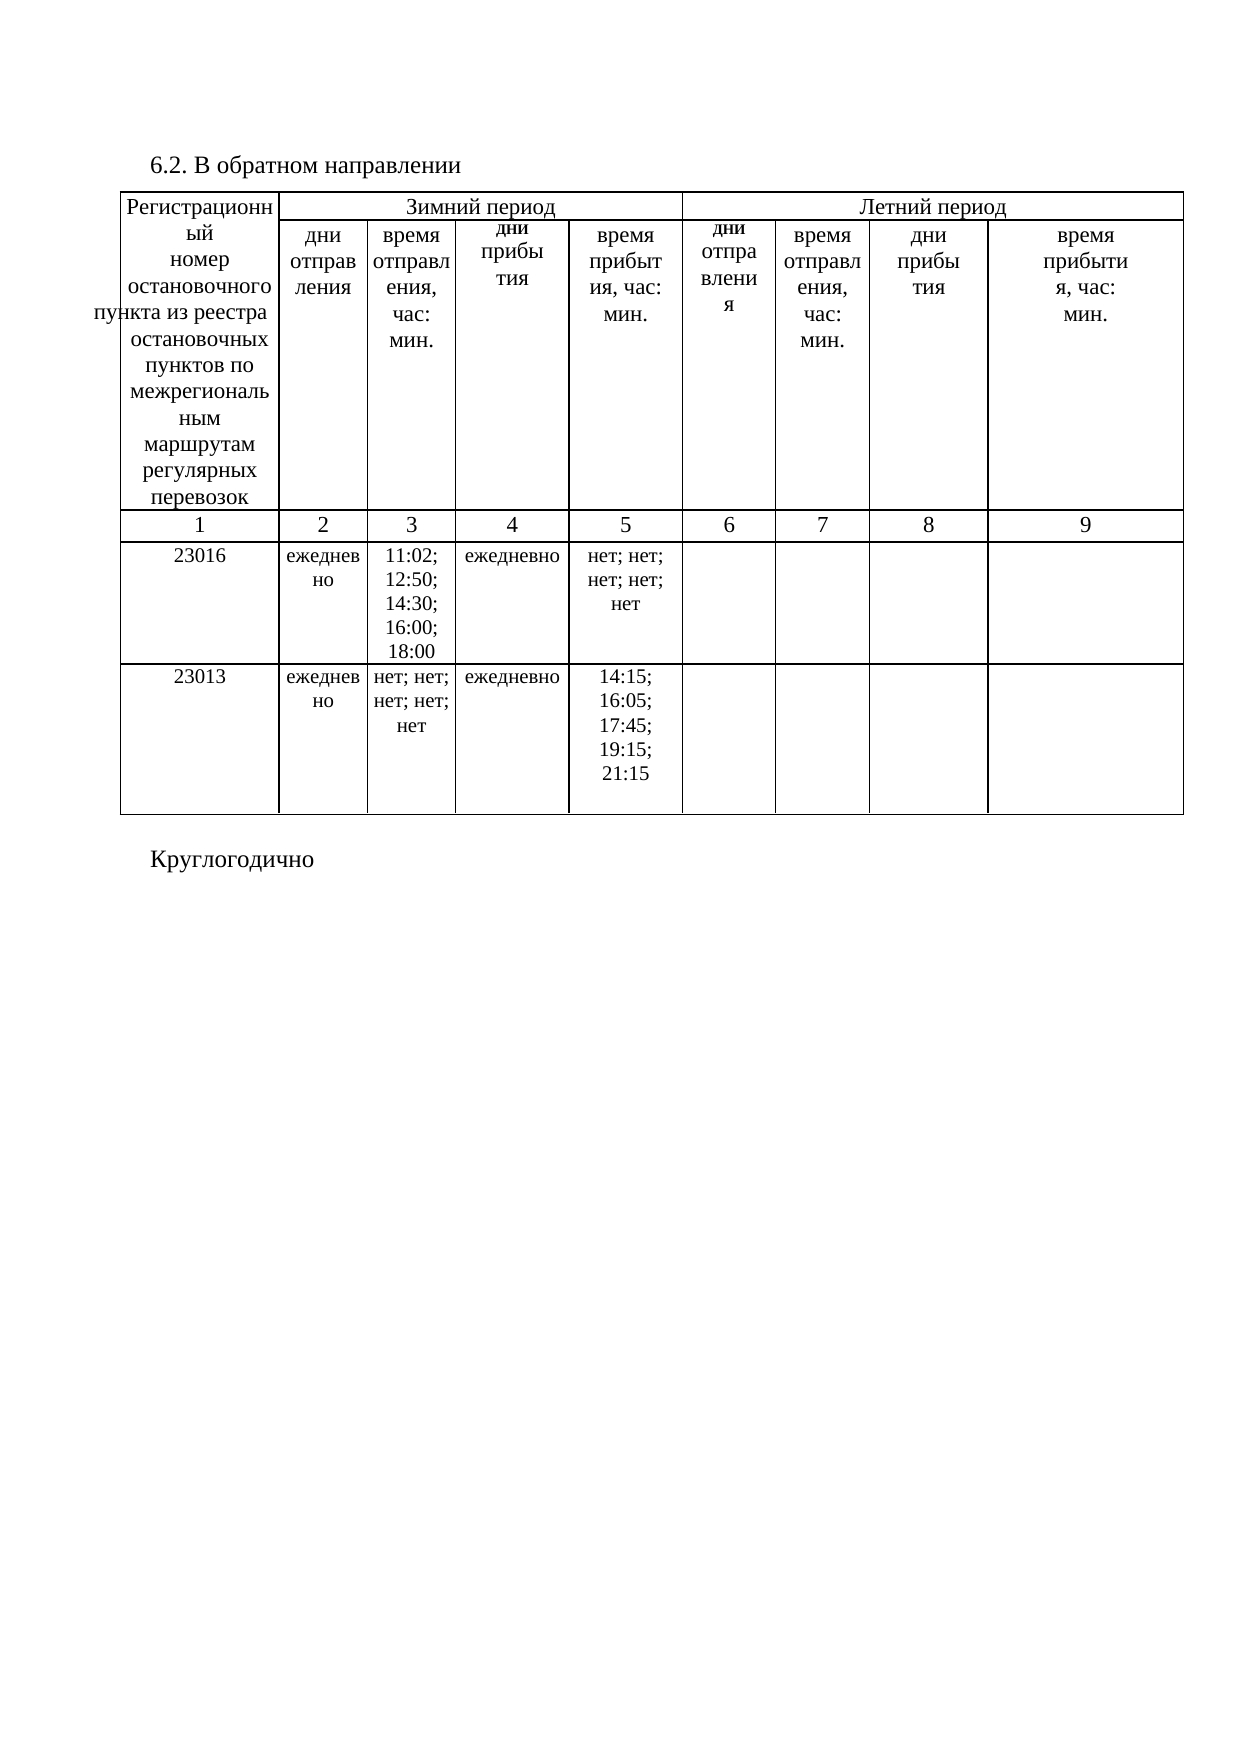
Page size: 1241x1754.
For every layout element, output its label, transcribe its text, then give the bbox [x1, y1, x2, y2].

table_cell ДНИ прибы тия [456, 221, 568, 509]
table_cell [683, 665, 775, 813]
table_cell ДНИ отпра влени я [683, 221, 775, 509]
table_cell нет; нет; нет; нет; нет [368, 665, 455, 813]
table_cell ежедневно [456, 543, 568, 663]
table_cell 3 [368, 511, 455, 541]
table_cell ежедневно [456, 665, 568, 813]
table_cell ежедневно [280, 665, 367, 813]
table_cell [870, 543, 987, 663]
table_cell 5 [570, 511, 682, 541]
table_cell [683, 543, 775, 663]
table_cell время отправл ения, час: мин. [368, 221, 455, 509]
table_cell 8 [870, 511, 987, 541]
table_cell время отправл ения, час: мин. [776, 221, 869, 509]
table_header Зимний период [280, 193, 682, 219]
table_cell нет; нет; нет; нет; нет [570, 543, 682, 663]
table_cell 23016 [121, 543, 278, 663]
table_header Регистрационный номер остановочного пункта из реестра остановочных пунктов по межрегиональным маршрутам регулярных перевозок [121, 193, 278, 509]
text Круглогодично [150, 844, 1090, 872]
table_header Летний период [683, 193, 1183, 219]
table_cell [989, 665, 1183, 813]
table_cell 9 [989, 511, 1183, 541]
table_cell 14:15; 16:05; 17:45; 19:15; 21:15 [570, 665, 682, 813]
table_cell [776, 665, 869, 813]
table_cell 6 [683, 511, 775, 541]
table_cell 7 [776, 511, 869, 541]
table_cell дни отправ ления [280, 221, 367, 509]
table_cell [989, 543, 1183, 663]
text 6.2. В обратном направлении [150, 150, 1090, 179]
table_cell 2 [280, 511, 367, 541]
table_cell 1 [121, 511, 278, 541]
table_cell время прибыт ия, час: мин. [570, 221, 682, 509]
table_cell дни прибы тия [870, 221, 987, 509]
table_cell 11:02; 12:50; 14:30; 16:00; 18:00 [368, 543, 455, 663]
table_cell ежедневно [280, 543, 367, 663]
table_cell 23013 [121, 665, 278, 813]
table_cell [776, 543, 869, 663]
table_cell 4 [456, 511, 568, 541]
table_cell [870, 665, 987, 813]
table_cell время прибыти я, час: мин. [989, 221, 1183, 509]
